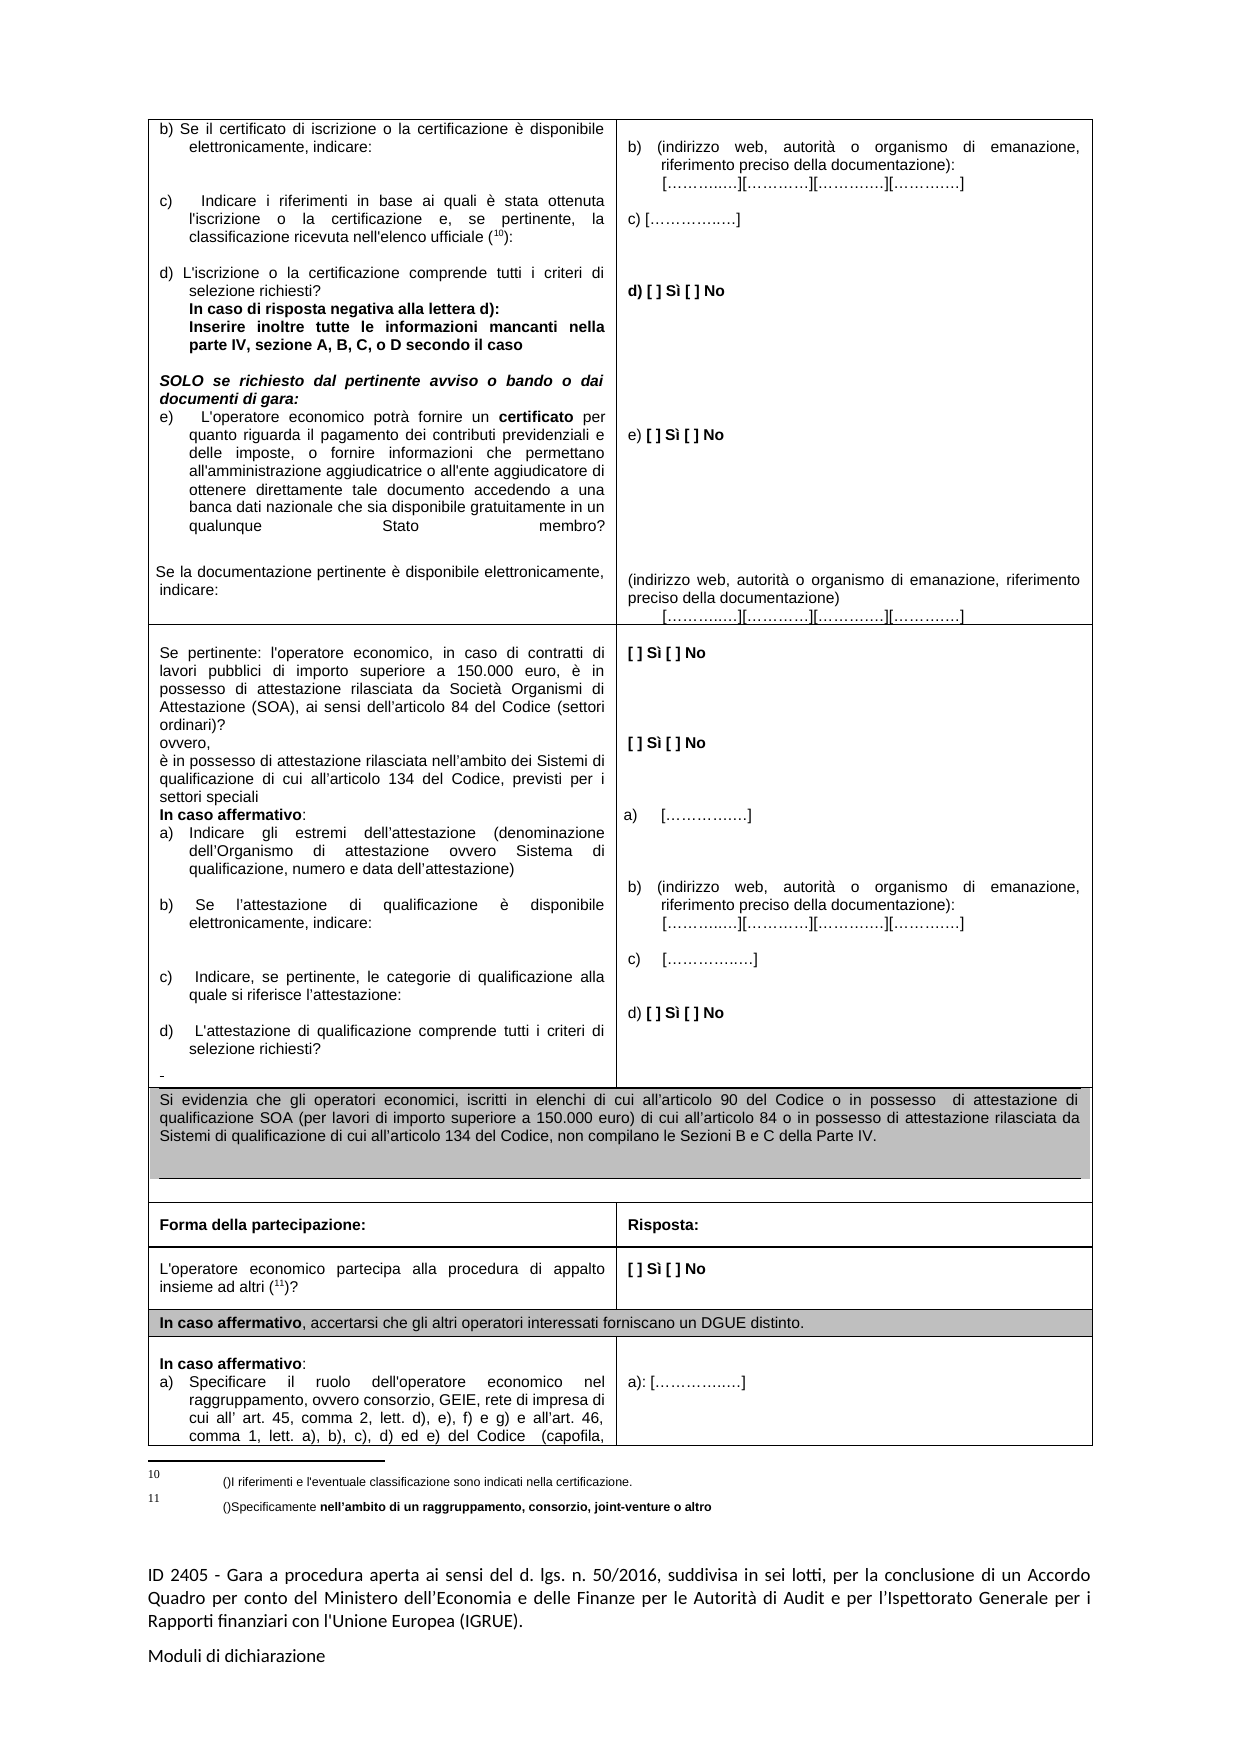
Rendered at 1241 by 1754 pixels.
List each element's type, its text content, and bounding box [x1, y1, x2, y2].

table_cell Si evidenzia che gli operatori economici, iscritti in elenchi di cui all’articolo 90 del Codice o in possesso di attestazione di qualificazione SOA (per lavori di importo superiore a 150.000 euro) di cui all’articolo 84 o in possesso di attestazione rilasciata da Sistemi di qualificazione di cui all’articolo 134 del Codice, non compilano le Sezioni B e C della Parte IV. [149, 1088, 1092, 1202]
table_cell [ ] Sì [ ] No [ ] Sì [ ] No [………….…] b) (indirizzo web, autorità o organismo di emanazione, riferimento preciso della documentazione): [………..…][…………][……….…][……….…] c) […………..…] d) [ ] Sì [ ] No [617, 625, 1092, 1087]
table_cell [149, 120, 616, 624]
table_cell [149, 1337, 616, 1445]
table_cell Forma della partecipazione: [149, 1203, 616, 1246]
table_cell In caso affermativo, accertarsi che gli altri operatori interessati forniscano un DGUE distinto. [149, 1310, 1092, 1336]
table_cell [617, 1337, 1092, 1445]
table_cell Se pertinente: l'operatore economico, in caso di contratti di lavori pubblici di importo superiore a 150.000 euro, è in possesso di attestazione rilasciata da Società Organismi di Attestazione (SOA), ai sensi dell’articolo 84 del Codice (settori ordinari)? ovvero, è in possesso di attestazione rilasciata nell’ambito dei Sistemi di qualificazione di cui all’articolo 134 del Codice, previsti per i settori speciali In caso affermativo: Indicare gli estremi dell’attestazione (denominazione dell’Organismo di attestazione ovvero Sistema di qualificazione, numero e data dell’attestazione) b) Se l’attestazione di qualificazione è disponibile elettronicamente, indicare: c) Indicare, se pertinente, le categorie di qualificazione alla quale si riferisce l’attestazione: d) L'attestazione di qualificazione comprende tutti i criteri di selezione richiesti? [149, 625, 616, 1087]
table_cell L'operatore economico partecipa alla procedura di appalto insieme ad altri ()? [149, 1248, 616, 1308]
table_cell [617, 120, 1092, 624]
table_cell [ ] Sì [ ] No [617, 1248, 1092, 1308]
table_cell Risposta: [617, 1203, 1092, 1246]
